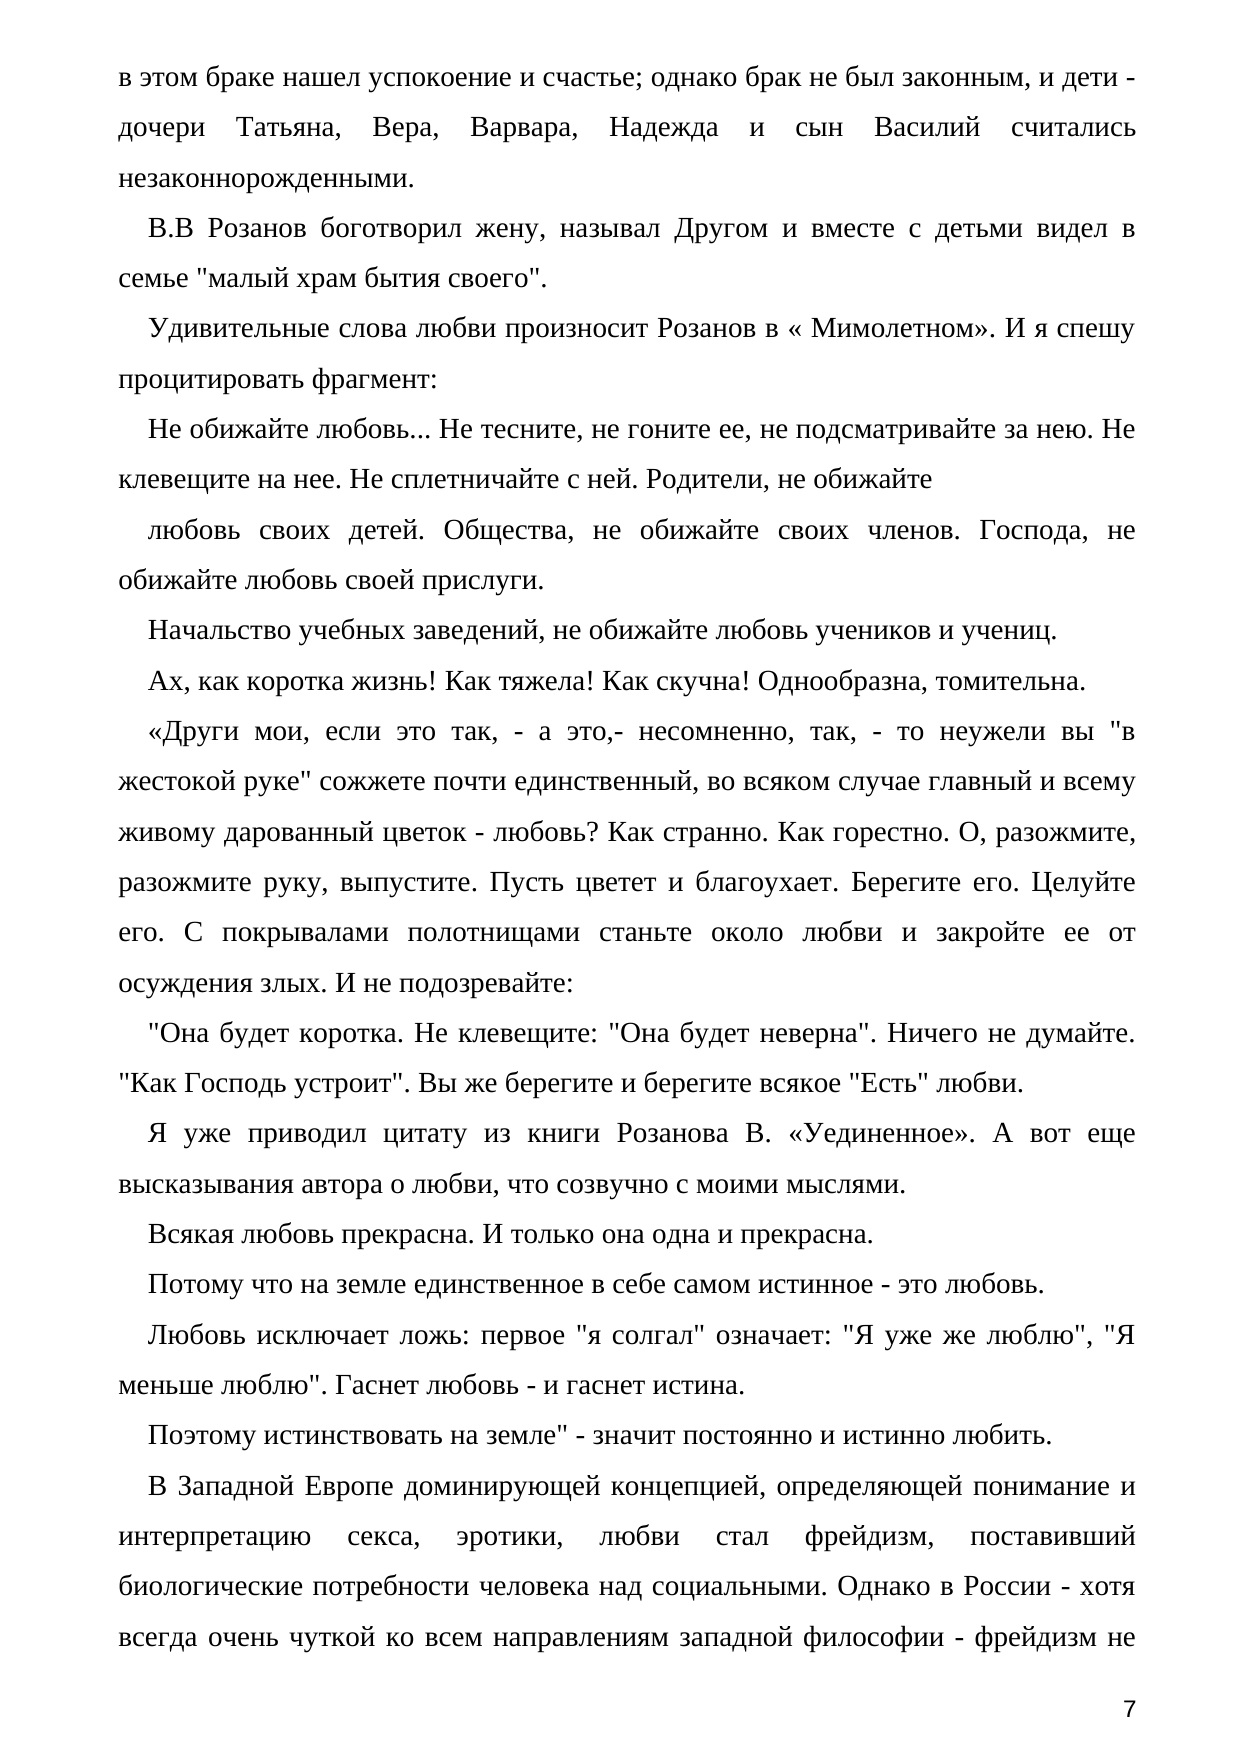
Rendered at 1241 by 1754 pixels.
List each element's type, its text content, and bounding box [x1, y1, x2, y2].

text Поэтому истинствовать на земле" - значит постоянно и истинно любить. [118, 1417, 1137, 1451]
text Ах, как коротка жизнь! Как тяжела! Как скучна! Однообразна, томительна. [118, 663, 1137, 696]
text Я уже приводил цитату из книги Розанова В. «Уединенное». А вот еще высказывания автора о любви, что созвучно с моими мыслями. [118, 1116, 1137, 1199]
text Удивительные слова любви произносит Розанов в « Мимолетном». И я спешу процитировать фрагмент: [118, 311, 1137, 394]
text "Она будет коротка. Не клевещите: "Она будет неверна". Ничего не думайте. "Как Господь устроит". Вы же берегите и берегите всякое "Есть" любви. [118, 1015, 1137, 1099]
text любовь своих детей. Общества, не обижайте своих членов. Господа, не обижайте любовь своей прислуги. [118, 512, 1137, 596]
text Не обижайте любовь... Не тесните, не гоните ее, не подсматривайте за нею. Не клевещите на нее. Не сплетничайте с ней. Родители, не обижайте [118, 411, 1137, 495]
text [118, 1468, 1137, 1652]
text Потому что на земле единственное в себе самом истинное - это любовь. [118, 1267, 1137, 1300]
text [118, 59, 1137, 193]
text Начальство учебных заведений, не обижайте любовь учеников и учениц. [118, 612, 1137, 646]
text Любовь исключает ложь: первое "я солгал" означает: "Я уже же люблю", "Я меньше люблю". Гаснет любовь - и гаснет истина. [118, 1317, 1137, 1401]
text «Други мои, если это так, - а это,- несомненно, так, - то неужели вы "в жестокой руке" сожжете почти единственный, во всяком случае главный и всему живому дарованный цветок - любовь? Как странно. Как горестно. О, разожмите, разожмите руку, выпустите. Пусть цветет и благоухает. Берегите его. Целуйте его. С покрывалами полотнищами станьте около любви и закройте ее от осуждения злых. И не подозревайте: [118, 713, 1137, 998]
text Всякая любовь прекрасна. И только она одна и прекрасна. [118, 1216, 1137, 1250]
text В.В Розанов боготворил жену, называл Другом и вместе с детьми видел в семье "малый храм бытия своего". [118, 210, 1137, 294]
